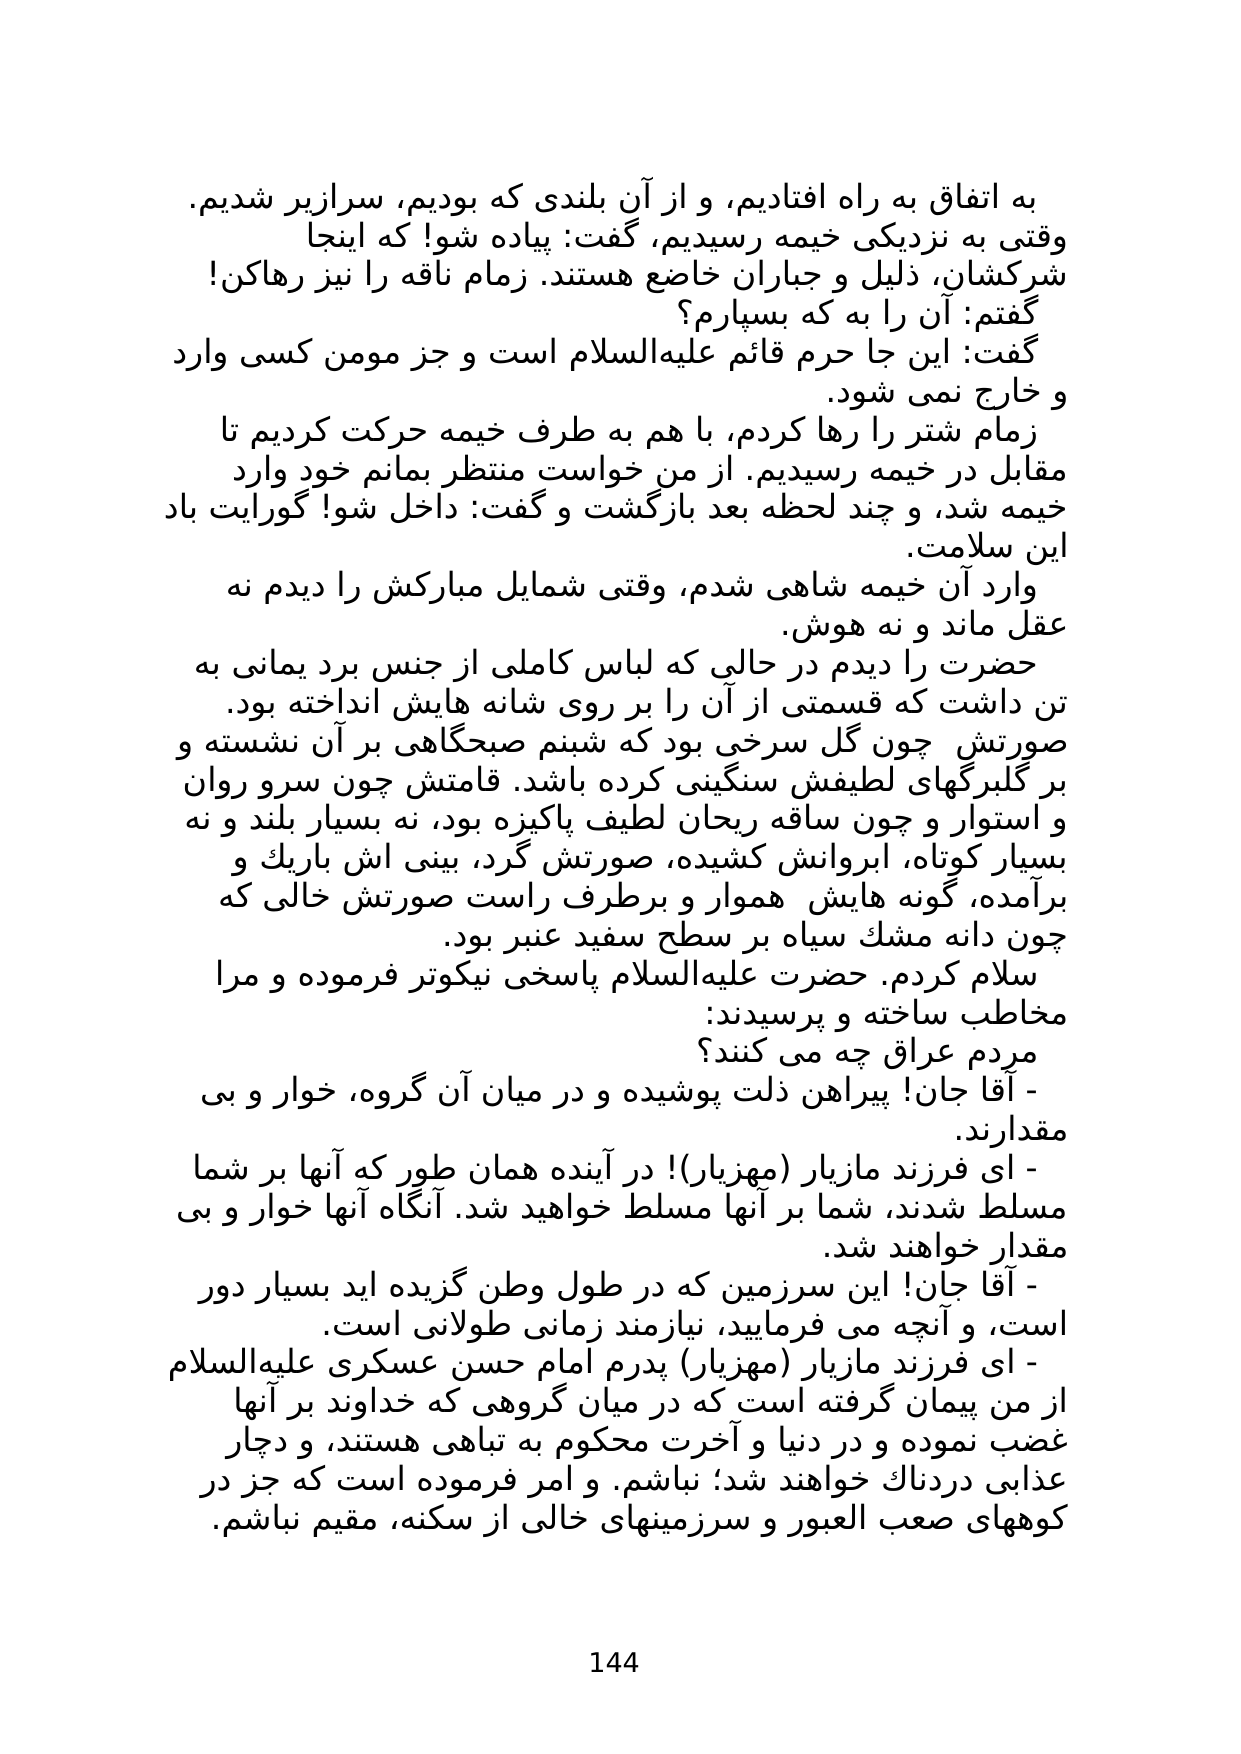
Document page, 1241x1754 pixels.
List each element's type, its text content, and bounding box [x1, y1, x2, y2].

text گفتم: آن را به كه بسپارم؟ [159, 294, 1069, 333]
text سلام كردم. حضرت عليه‌السلام پاسخى نيكوتر فرموده و مرا مخاطب ساخته و پرسيدند: [159, 954, 1069, 1032]
text وارد آن خيمه شاهى شدم، وقتى شمايل مباركش را ديدم نه عقل ماند و نه هوش. [159, 566, 1069, 643]
text مردم عراق چه مى كنند؟ [159, 1032, 1069, 1071]
text به اتفاق به راه افتاديم، و از آن بلندى كه بوديم، سرازير شديم. وقتى به نزديكى خيمه رسيديم، گفت: پياده شو! كه اينجا شركشان، ذليل و جباران خاضع هستند. زمام ناقه را نيز رهاكن! [159, 177, 1069, 294]
text حضرت را ديدم در حالى كه لباس كاملى از جنس برد يمانى به تن داشت كه قسمتى از آن را بر روى شانه هايش انداخته بود. صورتش ‍ چون گل سرخى بود كه شبنم صبحگاهى بر آن نشسته و بر گلبرگهاى لطيفش سنگينى كرده باشد. قامتش چون سرو روان و استوار و چون ساقه ريحان لطيف پاكيزه بود، نه بسيار بلند و نه بسيار كوتاه، ابروانش كشيده، صورتش گرد، بينى اش باريك و برآمده، گونه هايش ‍ هموار و برطرف راست صورتش خالى كه چون دانه مشك سياه بر سطح سفيد عنبر بود. [159, 643, 1069, 954]
text گفت: اين جا حرم قائم عليه‌السلام است و جز مومن كسى وارد و خارج نمى شود. [159, 333, 1069, 410]
text - آقا جان! اين سرزمين كه در طول وطن گزيده ايد بسيار دور است، و آنچه مى فرماييد، نيازمند زمانى طولانى است. [159, 1265, 1069, 1343]
text - اى فرزند مازيار (مهزيار)! در آينده همان طور كه آنها بر شما مسلط شدند، شما بر آنها مسلط خواهيد شد. آنگاه آنها خوار و بى مقدار خواهند شد. [159, 1148, 1069, 1265]
text - اى فرزند مازيار (مهزيار) پدرم امام حسن عسكرى عليه‌السلام از من پيمان گرفته است كه در ميان گروهى كه خداوند بر آنها غضب نموده و در دنيا و آخرت محكوم به تباهى هستند، و دچار عذابى دردناك خواهند شد؛ نباشم. و امر فرموده است كه جز در كوههاى صعب العبور و سرزمينهاى خالى از سكنه، مقيم نباشم. [159, 1343, 1069, 1537]
text - آقا جان! پيراهن ذلت پوشيده و در ميان آن گروه، خوار و بى مقدارند. [159, 1071, 1069, 1148]
text زمام شتر را رها كردم، با هم به طرف خيمه حركت كرديم تا مقابل در خيمه رسيديم. از من خواست منتظر بمانم خود وارد خيمه شد، و چند لحظه بعد بازگشت و گفت: داخل شو! گورايت باد اين سلامت. [159, 410, 1069, 566]
